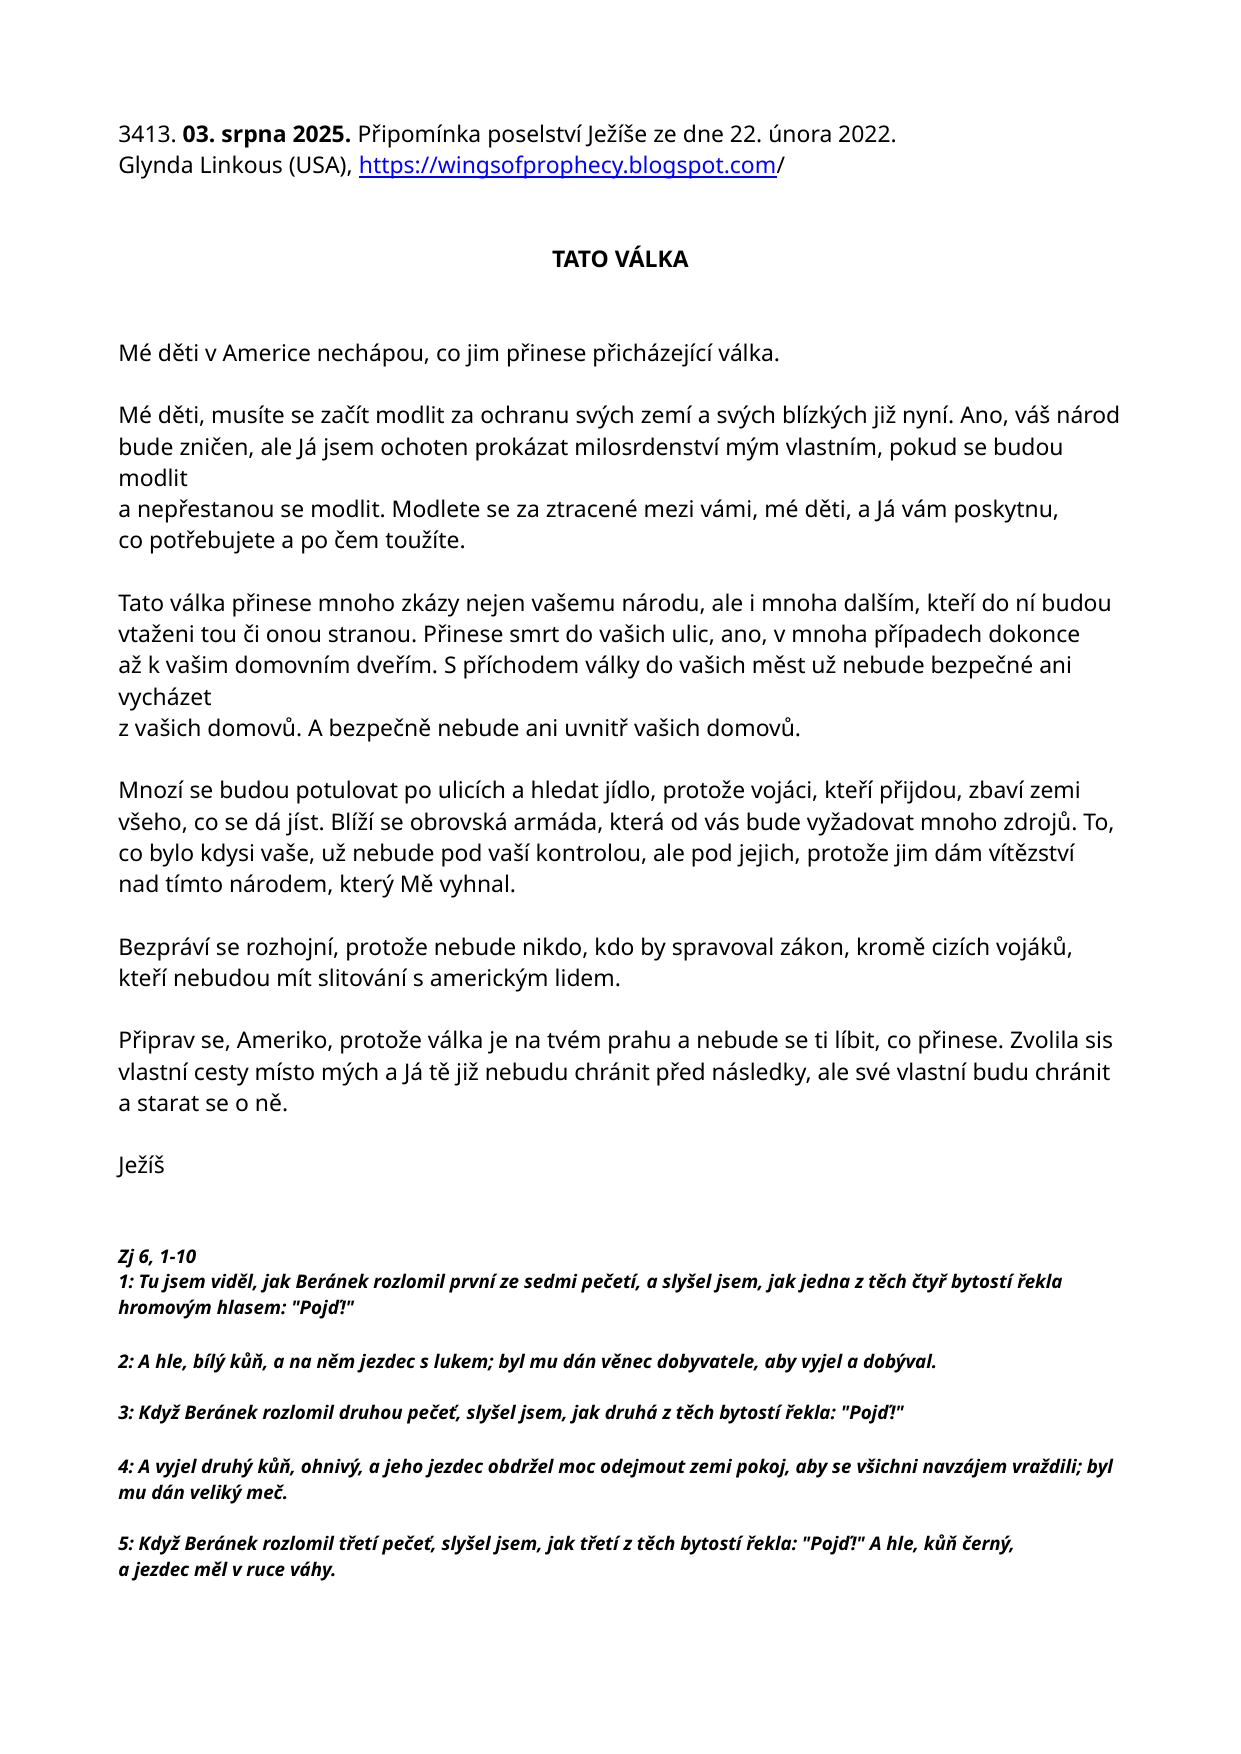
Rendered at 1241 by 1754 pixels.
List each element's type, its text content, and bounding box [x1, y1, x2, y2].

text co potřebujete a po čem toužíte. [118, 524, 1122, 556]
text Mnozí se budou potulovat po ulicích a hledat jídlo, protože vojáci, kteří přijdou, zbaví zemi všeho, co se dá jíst. Blíží se obrovská armáda, která od vás bude vyžadovat mnoho zdrojů. To, co bylo kdysi vaše, už nebude pod vaší kontrolou, ale pod jejich, protože jim dám vítězství nad tímto národem, který Mě vyhnal. [118, 774, 1122, 899]
text Mé děti, musíte se začít modlit za ochranu svých zemí a svých blízkých již nyní. Ano, váš národ bude zničen, ale Já jsem ochoten prokázat milosrdenství mým vlastním, pokud se budou modlit a nepřestanou se modlit. Modlete se za ztracené mezi vámi, mé děti, a Já vám poskytnu, [118, 399, 1122, 524]
text 2: A hle, bílý kůň, a na něm jezdec s lukem; byl mu dán věnec dobyvatele, aby vyjel a dobýval. [118, 1348, 1122, 1374]
text 4: A vyjel druhý kůň, ohnivý, a jeho jezdec obdržel moc odejmout zemi pokoj, aby se všichni navzájem vraždili; byl mu dán veliký meč. [118, 1454, 1122, 1505]
text a starat se o ně. [118, 1087, 1122, 1118]
text TATO VÁLKA [118, 243, 1122, 274]
text Tato válka přinese mnoho zkázy nejen vašemu národu, ale i mnoha dalším, kteří do ní budou vtaženi tou či onou stranou. Přinese smrt do vašich ulic, ano, v mnoha případech dokonce až k vašim domovním dveřím. S příchodem války do vašich měst už nebude bezpečné ani vycházet z vašich domovů. A bezpečně nebude ani uvnitř vašich domovů. [118, 587, 1122, 743]
text Bezpráví se rozhojní, protože nebude nikdo, kdo by spravoval zákon, kromě cizích vojáků, kteří nebudou mít slitování s americkým lidem. [118, 931, 1122, 993]
text Zj 6, 1-10 [118, 1243, 1122, 1269]
text Mé děti v Americe nechápou, co jim přinese přicházející válka. [118, 337, 1122, 368]
text 3: Když Beránek rozlomil druhou pečeť, slyšel jsem, jak druhá z těch bytostí řekla: "Pojď!" [118, 1399, 1122, 1425]
text 3413. 03. srpna 2025. Připomínka poselství Ježíše ze dne 22. února 2022. [118, 118, 1122, 149]
text 5: Když Beránek rozlomil třetí pečeť, slyšel jsem, jak třetí z těch bytostí řekla: "Pojď!" A hle, kůň černý, a jezdec měl v ruce váhy. [118, 1530, 1122, 1581]
text Připrav se, Ameriko, protože válka je na tvém prahu a nebude se ti líbit, co přinese. Zvolila sis vlastní cesty místo mých a Já tě již nebudu chránit před následky, ale své vlastní budu chránit [118, 1024, 1122, 1087]
text Glynda Linkous (USA), https://wingsofprophecy.blogspot.com/ [118, 149, 1122, 181]
text 1: Tu jsem viděl, jak Beránek rozlomil první ze sedmi pečetí, a slyšel jsem, jak jedna z těch čtyř bytostí řekla hromovým hlasem: "Pojď!" [118, 1269, 1122, 1320]
text Ježíš [118, 1149, 1122, 1181]
